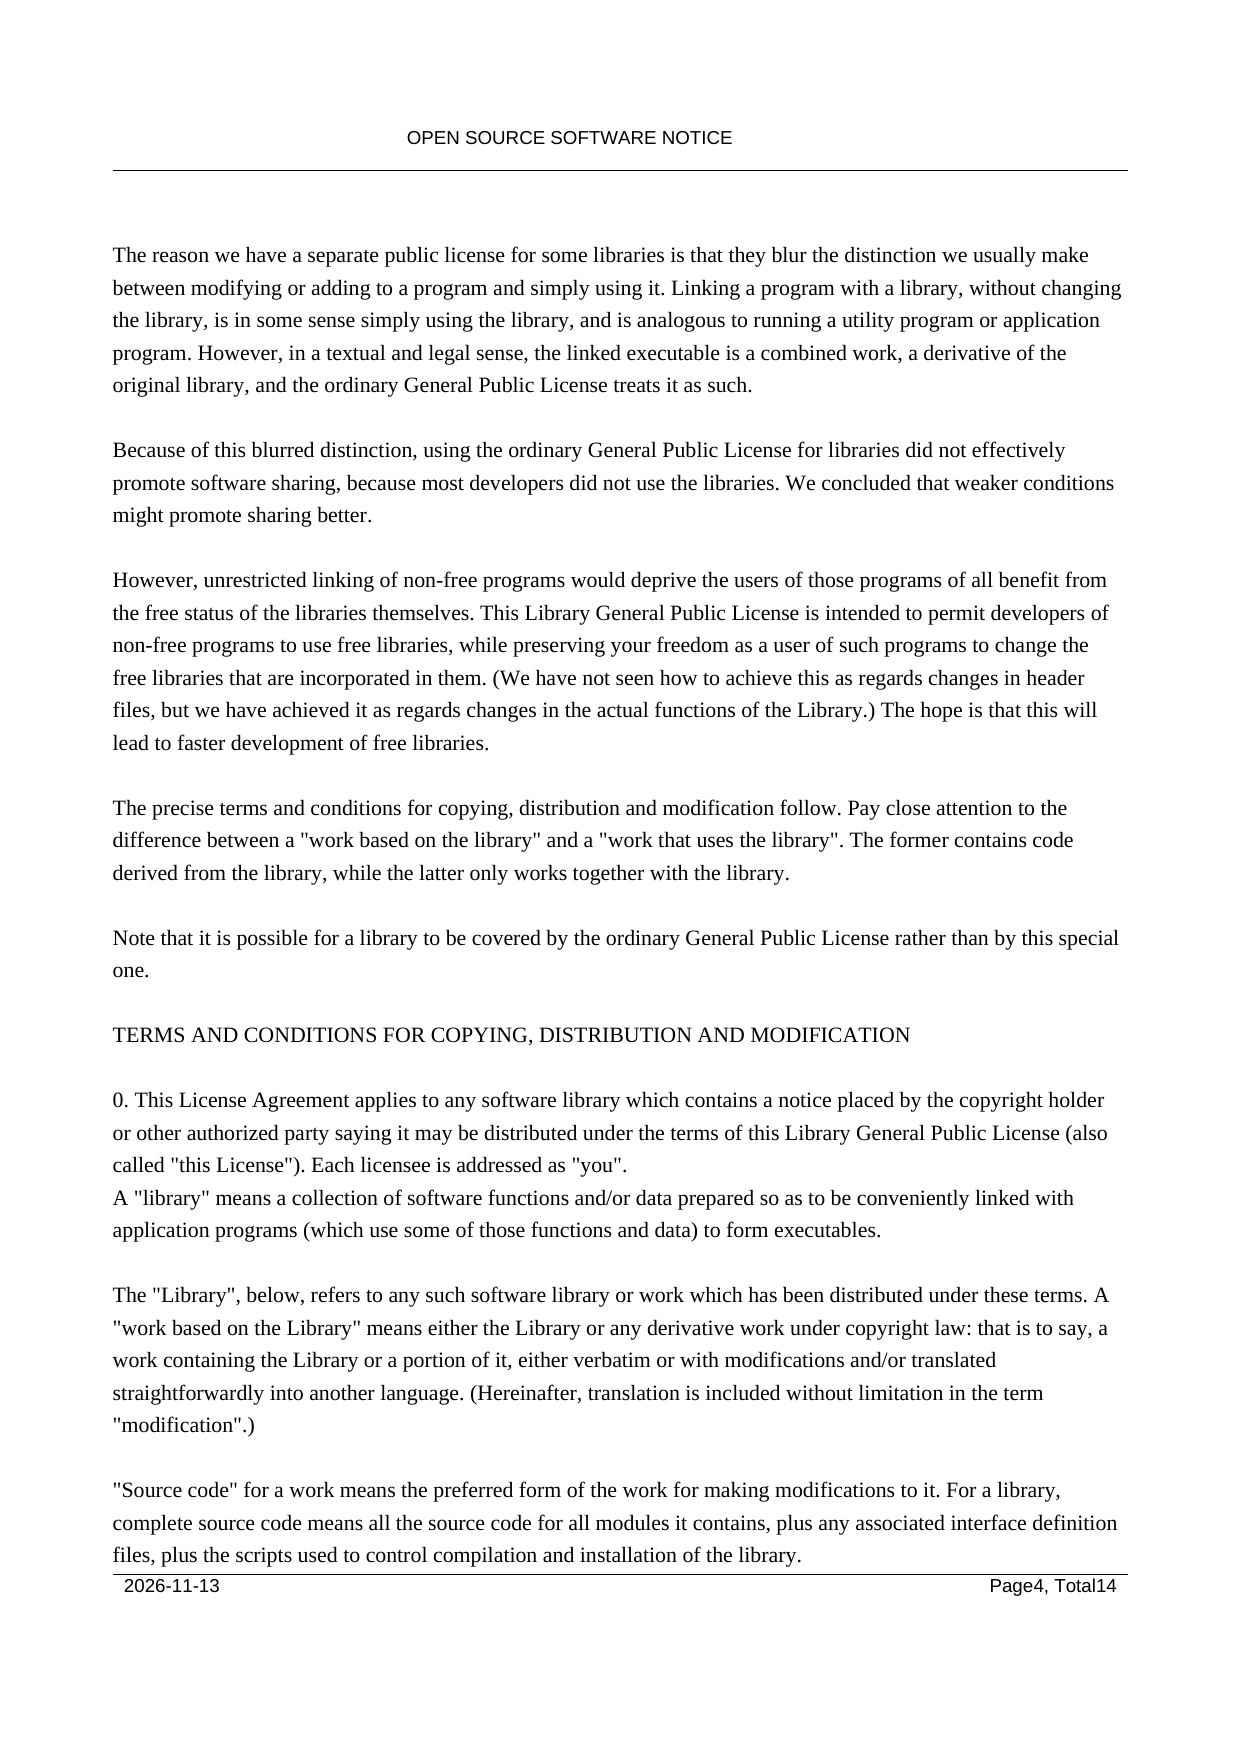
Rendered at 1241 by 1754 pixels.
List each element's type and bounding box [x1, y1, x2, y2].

text [112, 206, 1128, 1571]
